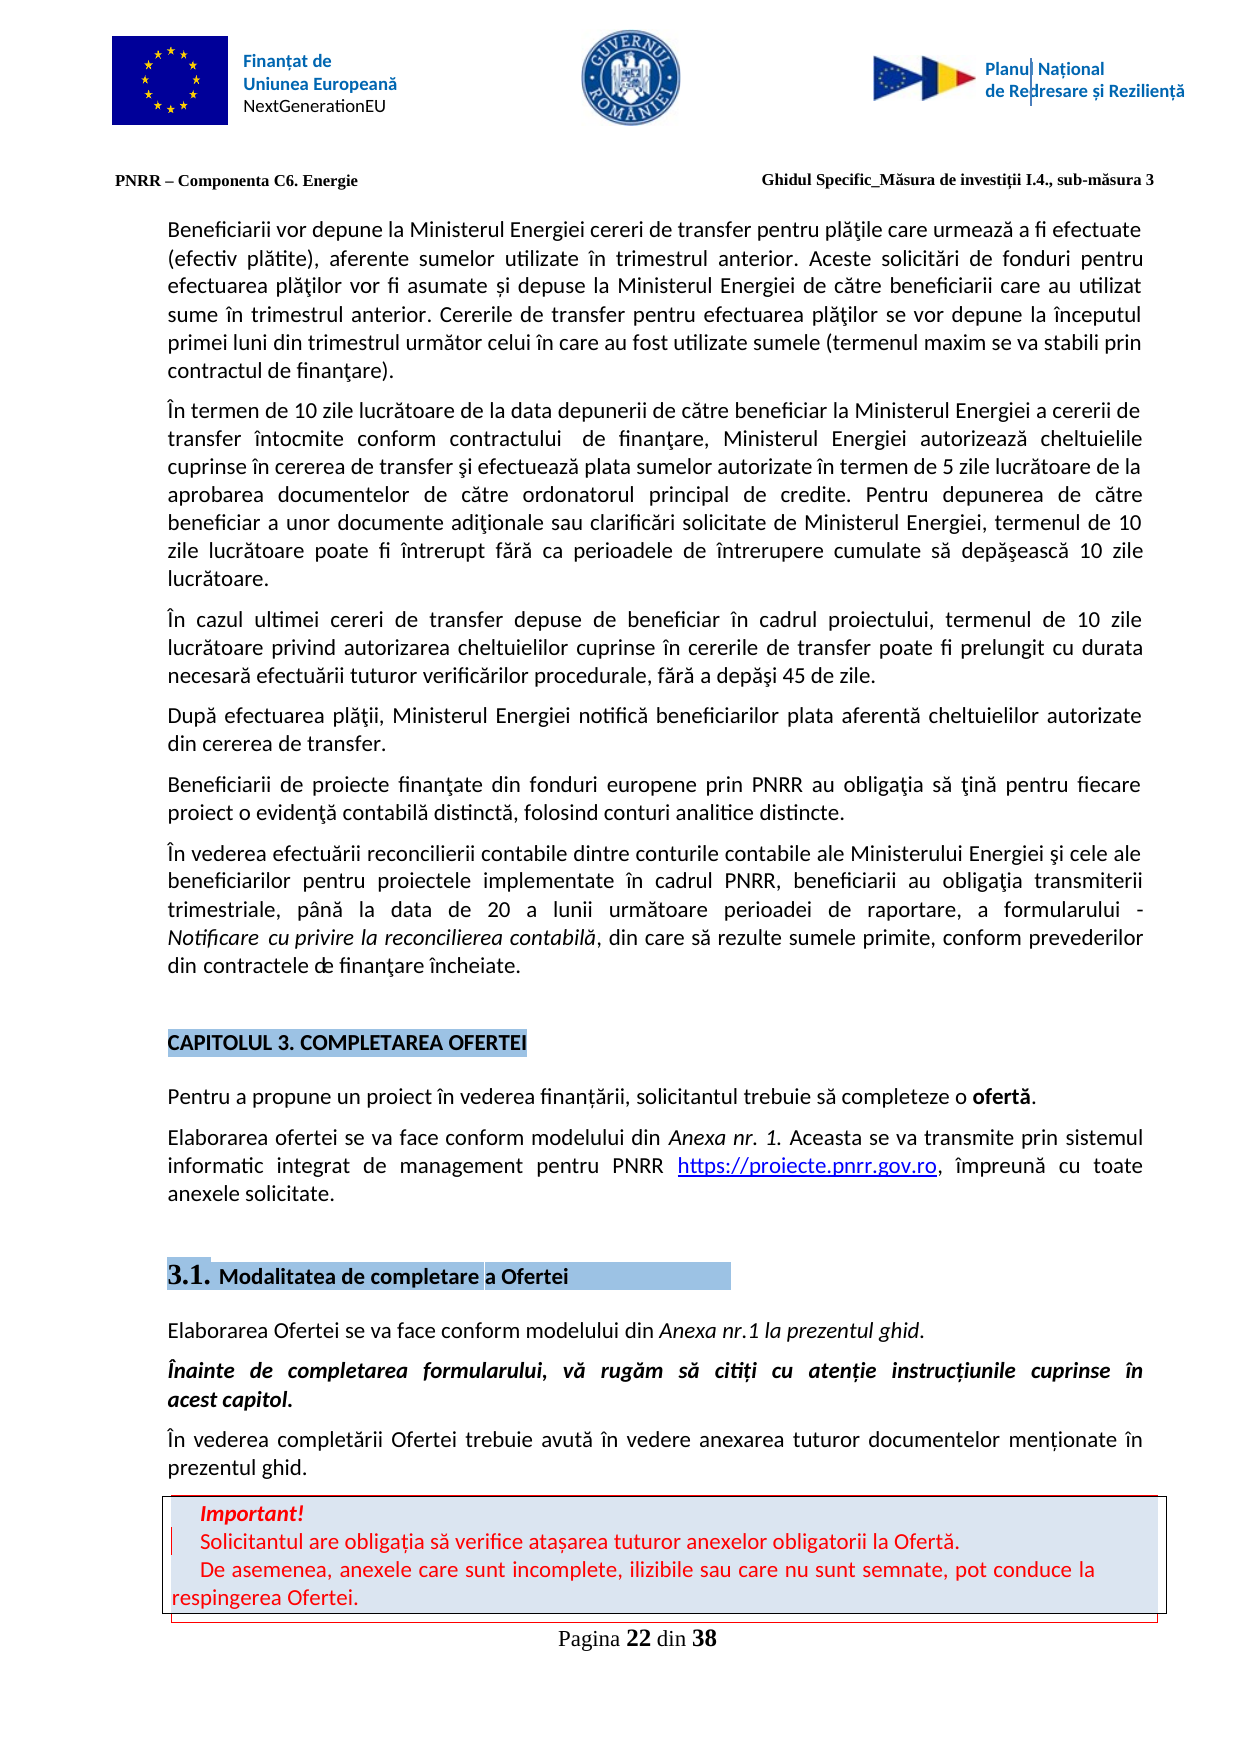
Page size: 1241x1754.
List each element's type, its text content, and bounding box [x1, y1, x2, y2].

subtitle CAPITOLUL 3. COMPLETAREA OFERTEI [167, 1028, 1143, 1057]
text În vederea efectuării reconcilierii contabile dintre conturile contabile ale Ministerului Energiei şi cele ale beneficiarilor pentru proiectele implementate în cadrul PNRR, beneficiarii au obligaţia transmiterii trimestriale, până la data de 20 a lunii următoare perioadei de raportare, a formularului - Notificare cu privire la reconcilierea contabilă, din care să rezulte sumele primite, conform prevederilor din contractele de finanţare încheiate. [167, 839, 1143, 979]
subtitle Înainte de completarea formularului, vă rugăm să citiţi cu atenţie instrucţiunile cuprinse în acest capitol. [167, 1357, 1143, 1413]
picture [581, 29, 681, 126]
text În cazul ultimei cereri de transfer depuse de beneficiar în cadrul proiectului, termenul de 10 zile lucrătoare privind autorizarea cheltuielilor cuprinse în cererile de transfer poate fi prelungit cu durata necesară efectuării tuturor verificărilor procedurale, fără a depăşi 45 de zile. [167, 605, 1143, 689]
picture [112, 36, 228, 125]
text Pentru a propune un proiect în vederea finanţării, solicitantul trebuie să completeze o ofertă. [167, 1082, 1143, 1110]
picture [873, 55, 977, 101]
text În vederea completării Ofertei trebuie avută în vedere anexarea tuturor documentelor menţionate în prezentul ghid. [167, 1425, 1143, 1481]
text Beneficiarii vor depune la Ministerul Energiei cereri de transfer pentru plăţile care urmează a fi efectuate (efectiv plătite), aferente sumelor utilizate în trimestrul anterior. Aceste solicitări de fonduri pentru efectuarea plăţilor vor fi asumate și depuse la Ministerul Energiei de către beneficiarii care au utilizat sume în trimestrul anterior. Cererile de transfer pentru efectuarea plăţilor se vor depune la începutul primei luni din trimestrul următor celui în care au fost utilizate sumele (termenul maxim se va stabili prin contractul de finanţare). [167, 216, 1143, 384]
text În termen de 10 zile lucrătoare de la data depunerii de către beneficiar la Ministerul Energiei a cererii de transfer întocmite conform contractului de finanţare, Ministerul Energiei autorizează cheltuielile cuprinse în cererea de transfer şi efectuează plata sumelor autorizate în termen de 5 zile lucrătoare de la aprobarea documentelor de către ordonatorul principal de credite. Pentru depunerea de către beneficiar a unor documente adiţionale sau clarificări solicitate de Ministerul Energiei, termenul de 10 zile lucrătoare poate fi întrerupt fără ca perioadele de întrerupere cumulate să depăşească 10 zile lucrătoare. [167, 396, 1143, 592]
text După efectuarea plăţii, Ministerul Energiei notifică beneficiarilor plata aferentă cheltuielilor autorizate din cererea de transfer. [167, 701, 1143, 757]
text Elaborarea Ofertei se va face conform modelului din Anexa nr.1 la prezentul ghid. [167, 1316, 1143, 1344]
text Elaborarea ofertei se va face conform modelului din Anexa nr. 1. Aceasta se va transmite prin sistemul informatic integrat de management pentru PNRR https://proiecte.pnrr.gov.ro, împreună cu toate anexele solicitate. [167, 1123, 1143, 1207]
text Beneficiarii de proiecte finanţate din fonduri europene prin PNRR au obligaţia să ţină pentru fiecare proiect o evidenţă contabilă distinctă, folosind conturi analitice distincte. [167, 770, 1143, 826]
subtitle Modalitatea de completare a Ofertei [211, 1257, 1143, 1290]
